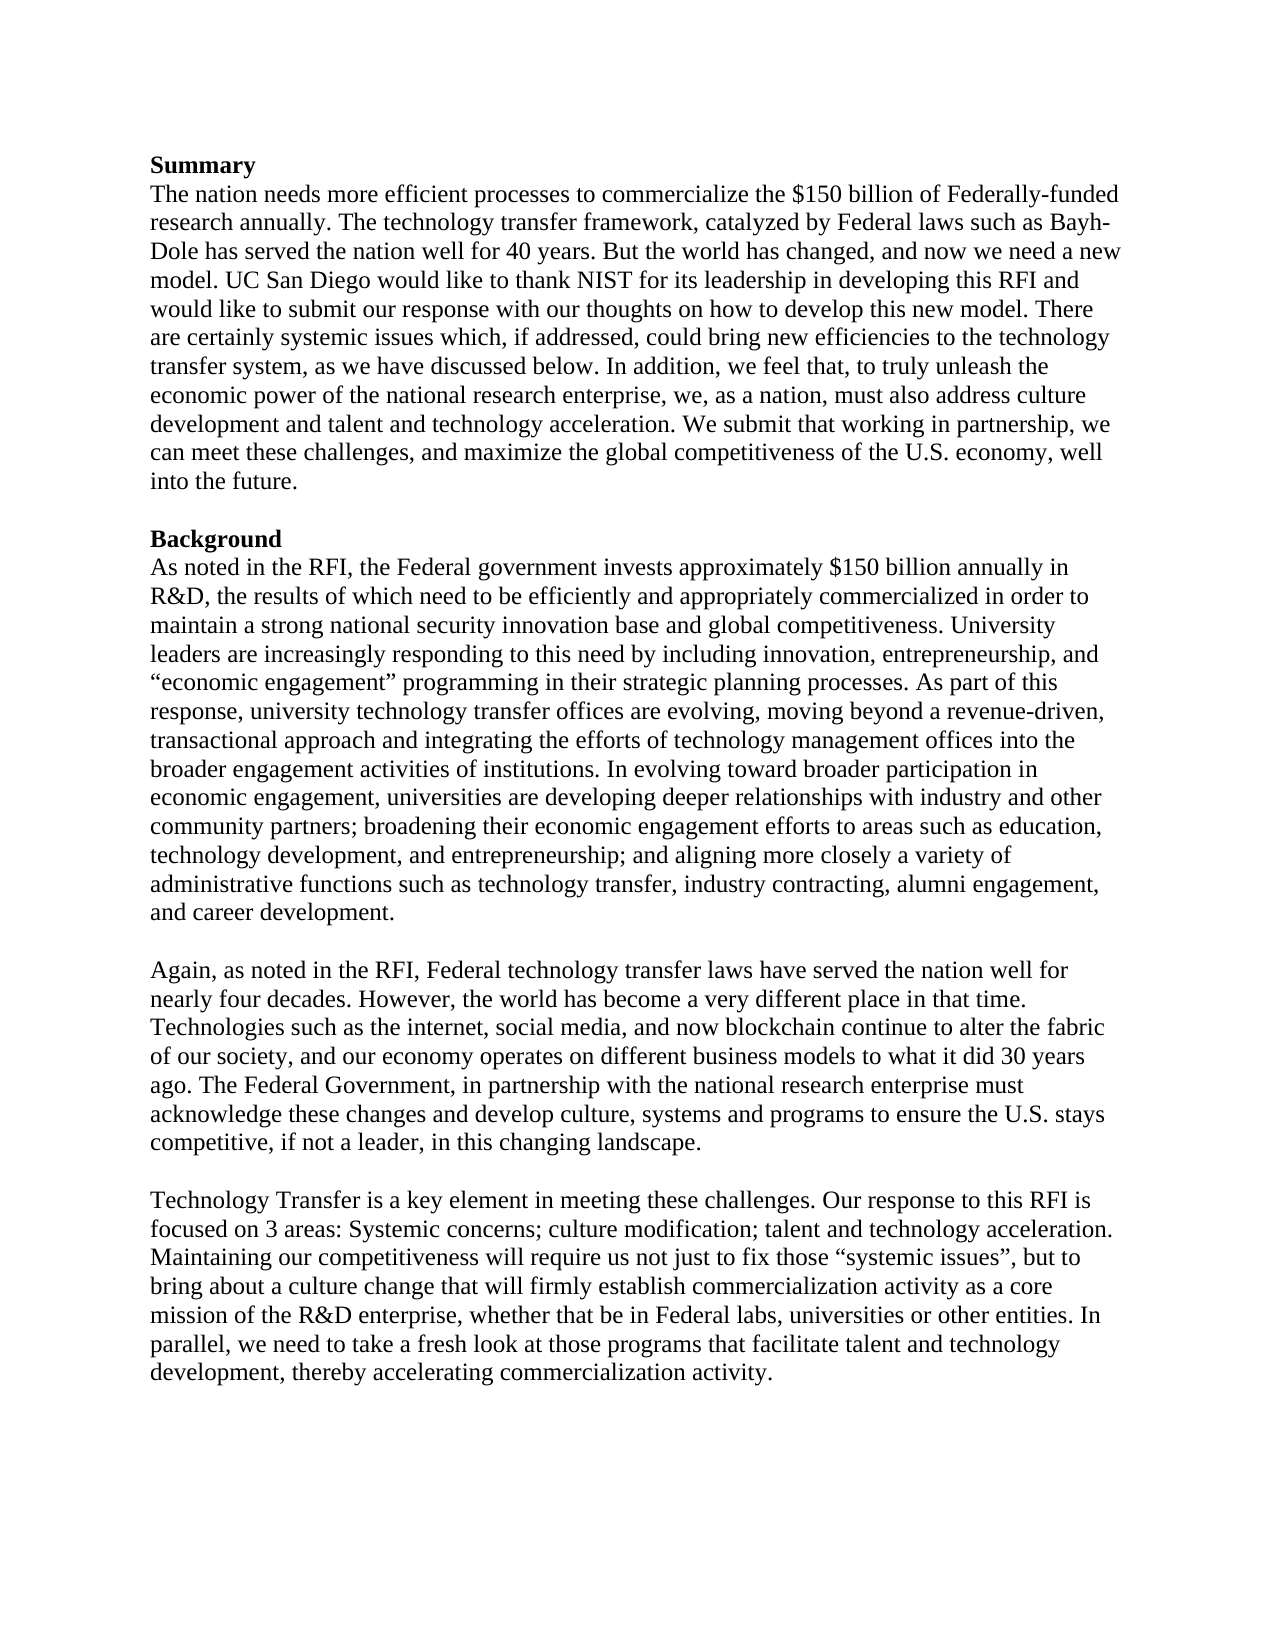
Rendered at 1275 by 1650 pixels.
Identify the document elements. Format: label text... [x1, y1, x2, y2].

text Maintaining our competitiveness will require us not just to fix those “systemic issues”, but to bring about a culture change that will firmly establish commercialization activity as a core mission of the R&D enterprise, whether that be in Federal labs, universities or other entities. In parallel, we need to take a fresh look at those programs that facilitate talent and technology development, thereby accelerating commercialization activity. [150, 1242, 1125, 1386]
text The nation needs more efficient processes to commercialize the $150 billion of Federally-funded research annually. The technology transfer framework, catalyzed by Federal laws such as Bayh-Dole has served the nation well for 40 years. But the world has changed, and now we need a new model. UC San Diego would like to thank NIST for its leadership in developing this RFI and would like to submit our response with our thoughts on how to develop this new model. There are certainly systemic issues which, if addressed, could bring new efficiencies to the technology transfer system, as we have discussed below. In addition, we feel that, to truly unleash the economic power of the national research enterprise, we, as a nation, must also address culture development and talent and technology acceleration. We submit that working in partnership, we can meet these challenges, and maximize the global competitiveness of the U.S. economy, well into the future. [150, 179, 1125, 495]
text Background [150, 524, 1125, 552]
text Again, as noted in the RFI, Federal technology transfer laws have served the nation well for nearly four decades. However, the world has become a very different place in that time. Technologies such as the internet, social media, and now blockchain continue to alter the fabric of our society, and our economy operates on different business models to what it did 30 years ago. The Federal Government, in partnership with the national research enterprise must acknowledge these changes and develop culture, systems and programs to ensure the U.S. stays competitive, if not a leader, in this changing landscape. [150, 955, 1125, 1156]
text Technology Transfer is a key element in meeting these challenges. Our response to this RFI is focused on 3 areas: Systemic concerns; culture modification; talent and technology acceleration. [150, 1185, 1125, 1242]
text Summary [150, 150, 1125, 179]
text As noted in the RFI, the Federal government invests approximately $150 billion annually in R&D, the results of which need to be efficiently and appropriately commercialized in order to maintain a strong national security innovation base and global competitiveness. University leaders are increasingly responding to this need by including innovation, entrepreneurship, and “economic engagement” programming in their strategic planning processes. As part of this response, university technology transfer offices are evolving, moving beyond a revenue-driven, transactional approach and integrating the efforts of technology management offices into the broader engagement activities of institutions. In evolving toward broader participation in economic engagement, universities are developing deeper relationships with industry and other community partners; broadening their economic engagement efforts to areas such as education, technology development, and entrepreneurship; and aligning more closely a variety of administrative functions such as technology transfer, industry contracting, alumni engagement, and career development. [150, 552, 1125, 926]
